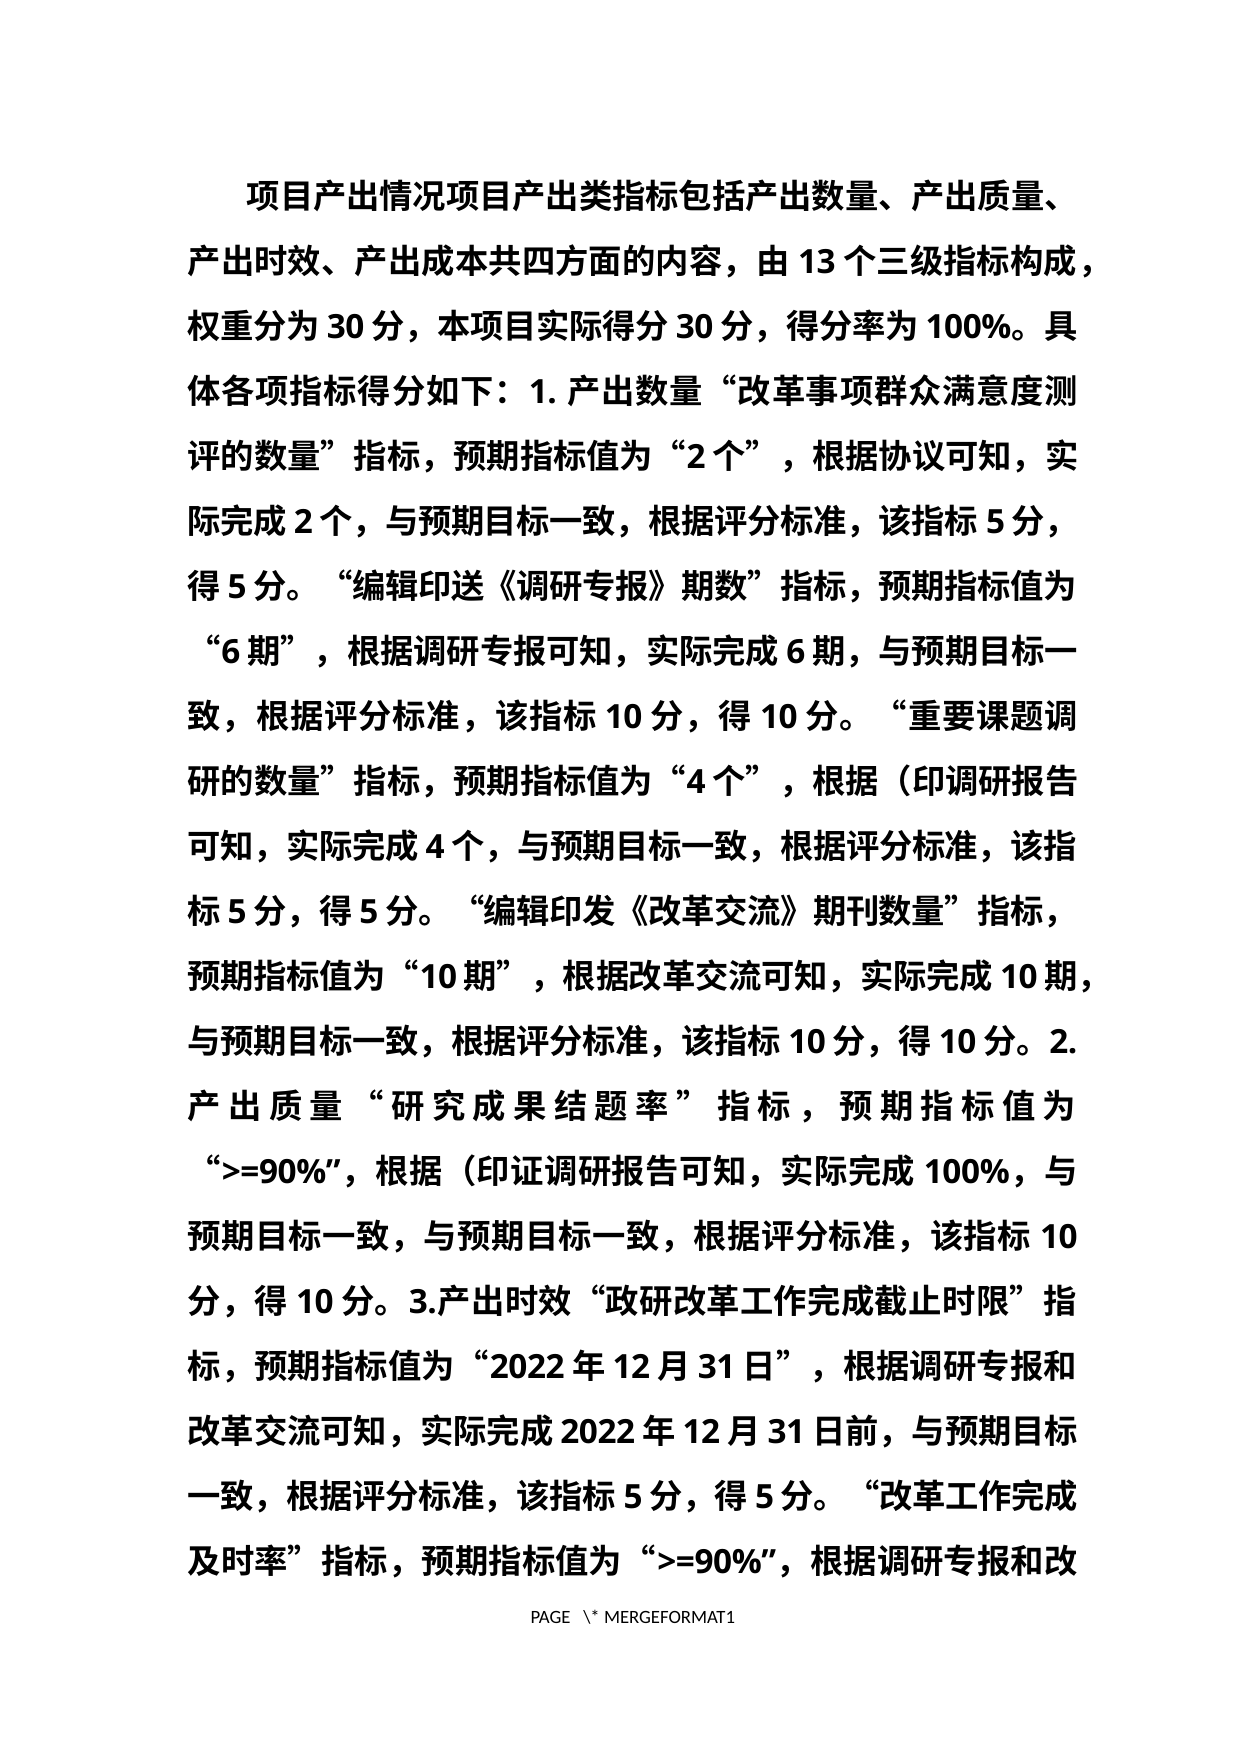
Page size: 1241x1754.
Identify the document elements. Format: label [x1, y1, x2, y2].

text [187, 162, 1078, 1592]
